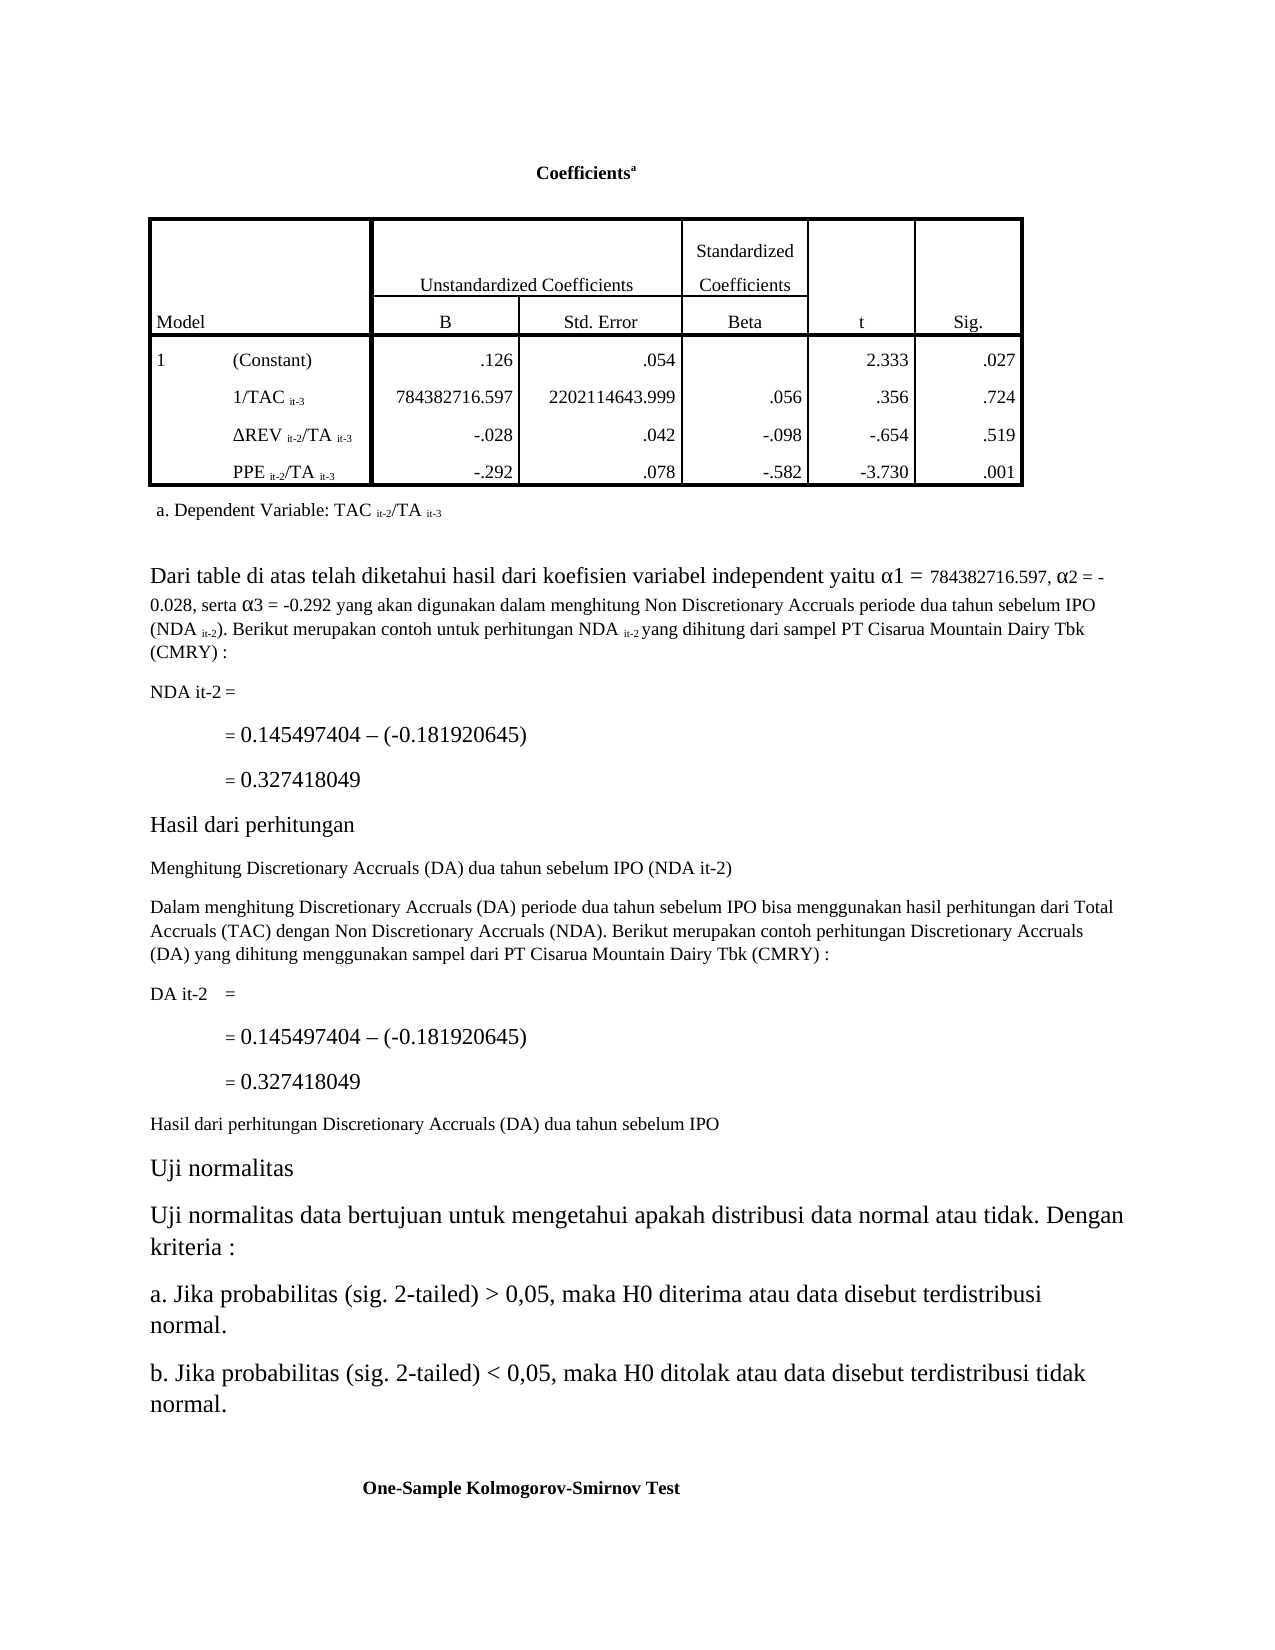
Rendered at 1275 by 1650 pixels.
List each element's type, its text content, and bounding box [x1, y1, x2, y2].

text = 0.327418049 [150, 766, 1125, 793]
table_header One-Sample Kolmogorov-Smirnov Test [150, 1466, 892, 1499]
table_cell .054 [520, 337, 681, 370]
table_cell .001 [916, 445, 1020, 483]
text b. Jika probabilitas (sig. 2-tailed) < 0,05, maka H0 ditolak atau data disebut terdistribusi tidak normal. [150, 1358, 1125, 1418]
table_cell Beta [683, 297, 807, 333]
text = 0.327418049 [150, 1068, 1125, 1094]
table_cell .056 [683, 370, 807, 408]
text Uji normalitas [150, 1153, 1125, 1182]
table_cell .724 [916, 370, 1020, 408]
table_cell -.654 [809, 408, 914, 445]
table_cell a. Dependent Variable: TAC it-2/TA it-3 [150, 487, 1022, 520]
table_cell .027 [916, 337, 1020, 370]
table_cell -3.730 [809, 445, 914, 483]
table_cell (Constant) [226, 337, 369, 370]
table_cell .042 [520, 408, 681, 445]
table_cell -.582 [683, 445, 807, 483]
text = 0.145497404 – (-0.181920645) [150, 1023, 1125, 1049]
text Dari table di atas telah diketahui hasil dari koefisien variabel independent yaitu α1 = 784382716.597, α2 = -0.028, serta α3 = -0.292 yang akan digunakan dalam menghitung Non Discretionary Accruals periode dua tahun sebelum IPO (NDA it-2). Berikut merupakan contoh untuk perhitungan NDA it-2 yang dihitung dari sampel PT Cisarua Mountain Dairy Tbk (CMRY) : [150, 562, 1125, 663]
table_cell [683, 337, 807, 370]
table_cell Model [152, 221, 369, 333]
table_cell Std. Error [520, 297, 681, 333]
text DA it-2 = [150, 983, 1125, 1004]
table_cell 784382716.597 [374, 370, 518, 408]
table_cell -.098 [683, 408, 807, 445]
table_cell B [374, 297, 518, 333]
table_cell .078 [520, 445, 681, 483]
text Hasil dari perhitungan Discretionary Accruals (DA) dua tahun sebelum IPO [150, 1113, 1125, 1134]
table_cell 2202114643.999 [520, 370, 681, 408]
table_cell .126 [374, 337, 518, 370]
table_cell Sig. [916, 221, 1020, 333]
table_cell .356 [809, 370, 914, 408]
text Uji normalitas data bertujuan untuk mengetahui apakah distribusi data normal atau tidak. Dengan kriteria : [150, 1201, 1125, 1260]
text NDA it-2 = [150, 681, 1125, 703]
table_cell ΔREV it-2/TA it-3 [226, 408, 369, 445]
text a. Jika probabilitas (sig. 2-tailed) > 0,05, maka H0 diterima atau data disebut terdistribusi normal. [150, 1279, 1125, 1339]
table_cell 2.333 [809, 337, 914, 370]
text = 0.145497404 – (-0.181920645) [150, 721, 1125, 748]
table_cell PPE it-2/TA it-3 [226, 445, 369, 483]
table_cell Standardized Coefficients [683, 221, 807, 295]
table_cell -.292 [374, 445, 518, 483]
table_cell t [809, 221, 914, 333]
table_cell Unstandardized Coefficients [374, 221, 681, 295]
text Hasil dari perhitungan [150, 811, 1125, 838]
text Menghitung Discretionary Accruals (DA) dua tahun sebelum IPO (NDA it-2) [150, 857, 1125, 878]
table_cell 1/TAC it-3 [226, 370, 369, 408]
table_cell -.028 [374, 408, 518, 445]
text Dalam menghitung Discretionary Accruals (DA) periode dua tahun sebelum IPO bisa menggunakan hasil perhitungan dari Total Accruals (TAC) dengan Non Discretionary Accruals (NDA). Berikut merupakan contoh perhitungan Discretionary Accruals (DA) yang dihitung menggunakan sampel dari PT Cisarua Mountain Dairy Tbk (CMRY) : [150, 896, 1125, 964]
table_cell .519 [916, 408, 1020, 445]
table_cell 1 [152, 337, 226, 483]
table_header Coefficientsa [150, 150, 1022, 217]
